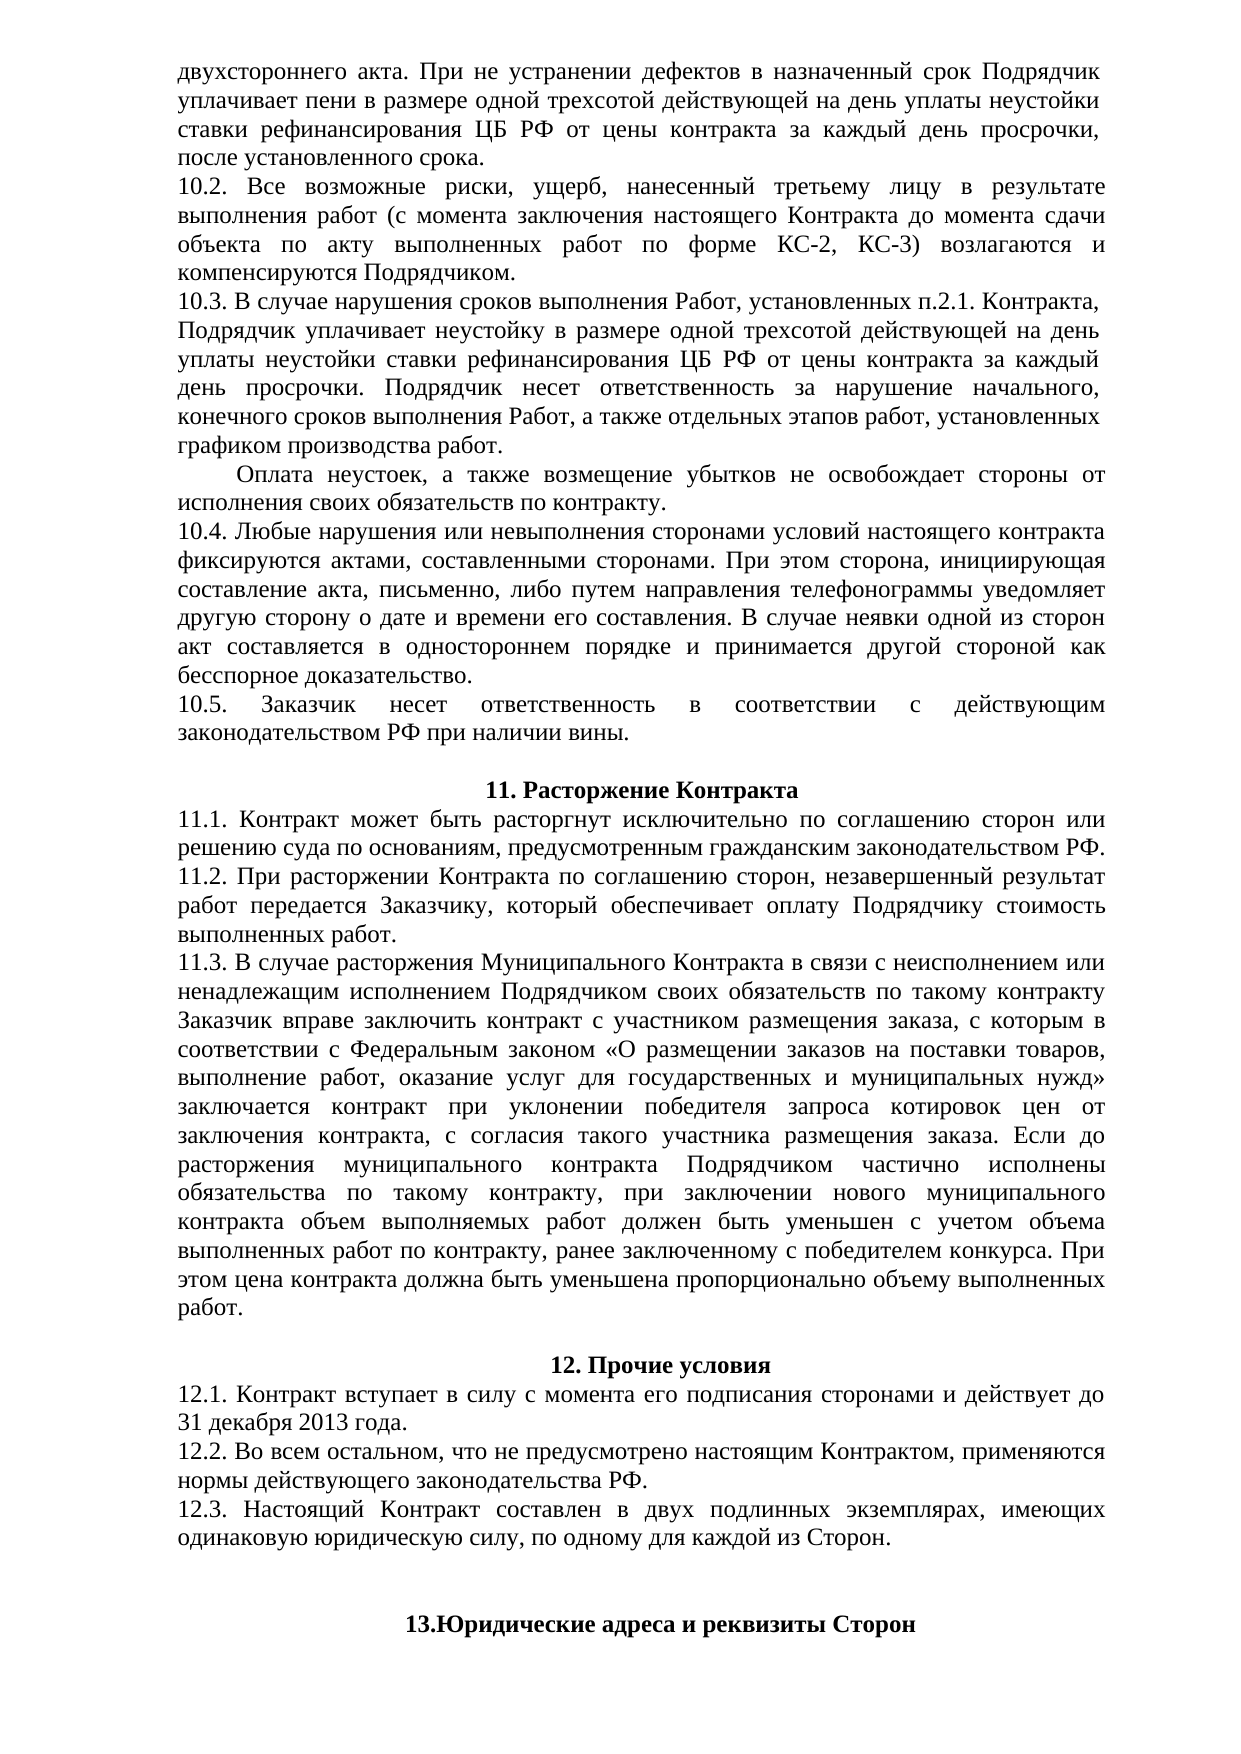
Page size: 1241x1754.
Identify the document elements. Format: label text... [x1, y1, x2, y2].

text 10.3. В случае нарушения сроков выполнения Работ, установленных п.2.1. Контракта, Подрядчик уплачивает неустойку в размере одной трехсотой действующей на день уплаты неустойки ставки рефинансирования ЦБ РФ от цены контракта за каждый день просрочки. Подрядчик несет ответственность за нарушение начального, конечного сроков выполнения Работ, а также отдельных этапов работ, установленных графиком производства работ. [177, 286, 1100, 459]
text 11. Расторжение Контракта [177, 775, 1106, 804]
text 11.1. Контракт может быть расторгнут исключительно по соглашению сторон или решению суда по основаниям, предусмотренным гражданским законодательством РФ. [177, 804, 1106, 861]
text 12. Прочие условия [215, 1350, 1106, 1379]
text 12.2. Во всем остальном, что не предусмотрено настоящим Контрактом, применяются нормы действующего законодательства РФ. [177, 1436, 1106, 1494]
text 12.1. Контракт вступает в силу с момента его подписания сторонами и действует до 31 декабря 2013 года. [177, 1379, 1106, 1436]
text 12.3. Настоящий Контракт составлен в двух подлинных экземплярах, имеющих одинаковую юридическую силу, по одному для каждой из Сторон. [177, 1494, 1106, 1551]
text Оплата неустоек, а также возмещение убытков не освобождает стороны от исполнения своих обязательств по контракту. [177, 459, 1106, 516]
text 10.2. Все возможные риски, ущерб, нанесенный третьему лицу в результате выполнения работ (с момента заключения настоящего Контракта до момента сдачи объекта по акту выполненных работ по форме КС-2, КС-3) возлагаются и компенсируются Подрядчиком. [177, 171, 1106, 286]
text 13.Юридические адреса и реквизиты Сторон [215, 1609, 1106, 1637]
text 11.2. При расторжении Контракта по соглашению сторон, незавершенный результат работ передается Заказчику, который обеспечивает оплату Подрядчику стоимость выполненных работ. [177, 861, 1106, 947]
text 11.3. В случае расторжения Муниципального Контракта в связи с неисполнением или ненадлежащим исполнением Подрядчиком своих обязательств по такому контракту Заказчик вправе заключить контракт с участником размещения заказа, с которым в соответствии с Федеральным законом «О размещении заказов на поставки товаров, выполнение работ, оказание услуг для государственных и муниципальных нужд» заключается контракт при уклонении победителя запроса котировок цен от заключения контракта, с согласия такого участника размещения заказа. Если до расторжения муниципального контракта Подрядчиком частично исполнены обязательства по такому контракту, при заключении нового муниципального контракта объем выполняемых работ должен быть уменьшен с учетом объема выполненных работ по контракту, ранее заключенному с победителем конкурса. При этом цена контракта должна быть уменьшена пропорционально объему выполненных работ. [177, 947, 1106, 1321]
text 10.5. Заказчик несет ответственность в соответствии с действующим законодательством РФ при наличии вины. [177, 689, 1106, 746]
text 10.4. Любые нарушения или невыполнения сторонами условий настоящего контракта фиксируются актами, составленными сторонами. При этом сторона, инициирующая составление акта, письменно, либо путем направления телефонограммы уведомляет другую сторону о дате и времени его составления. В случае неявки одной из сторон акт составляется в одностороннем порядке и принимается другой стороной как бесспорное доказательство. [177, 516, 1106, 689]
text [177, 56, 1100, 171]
